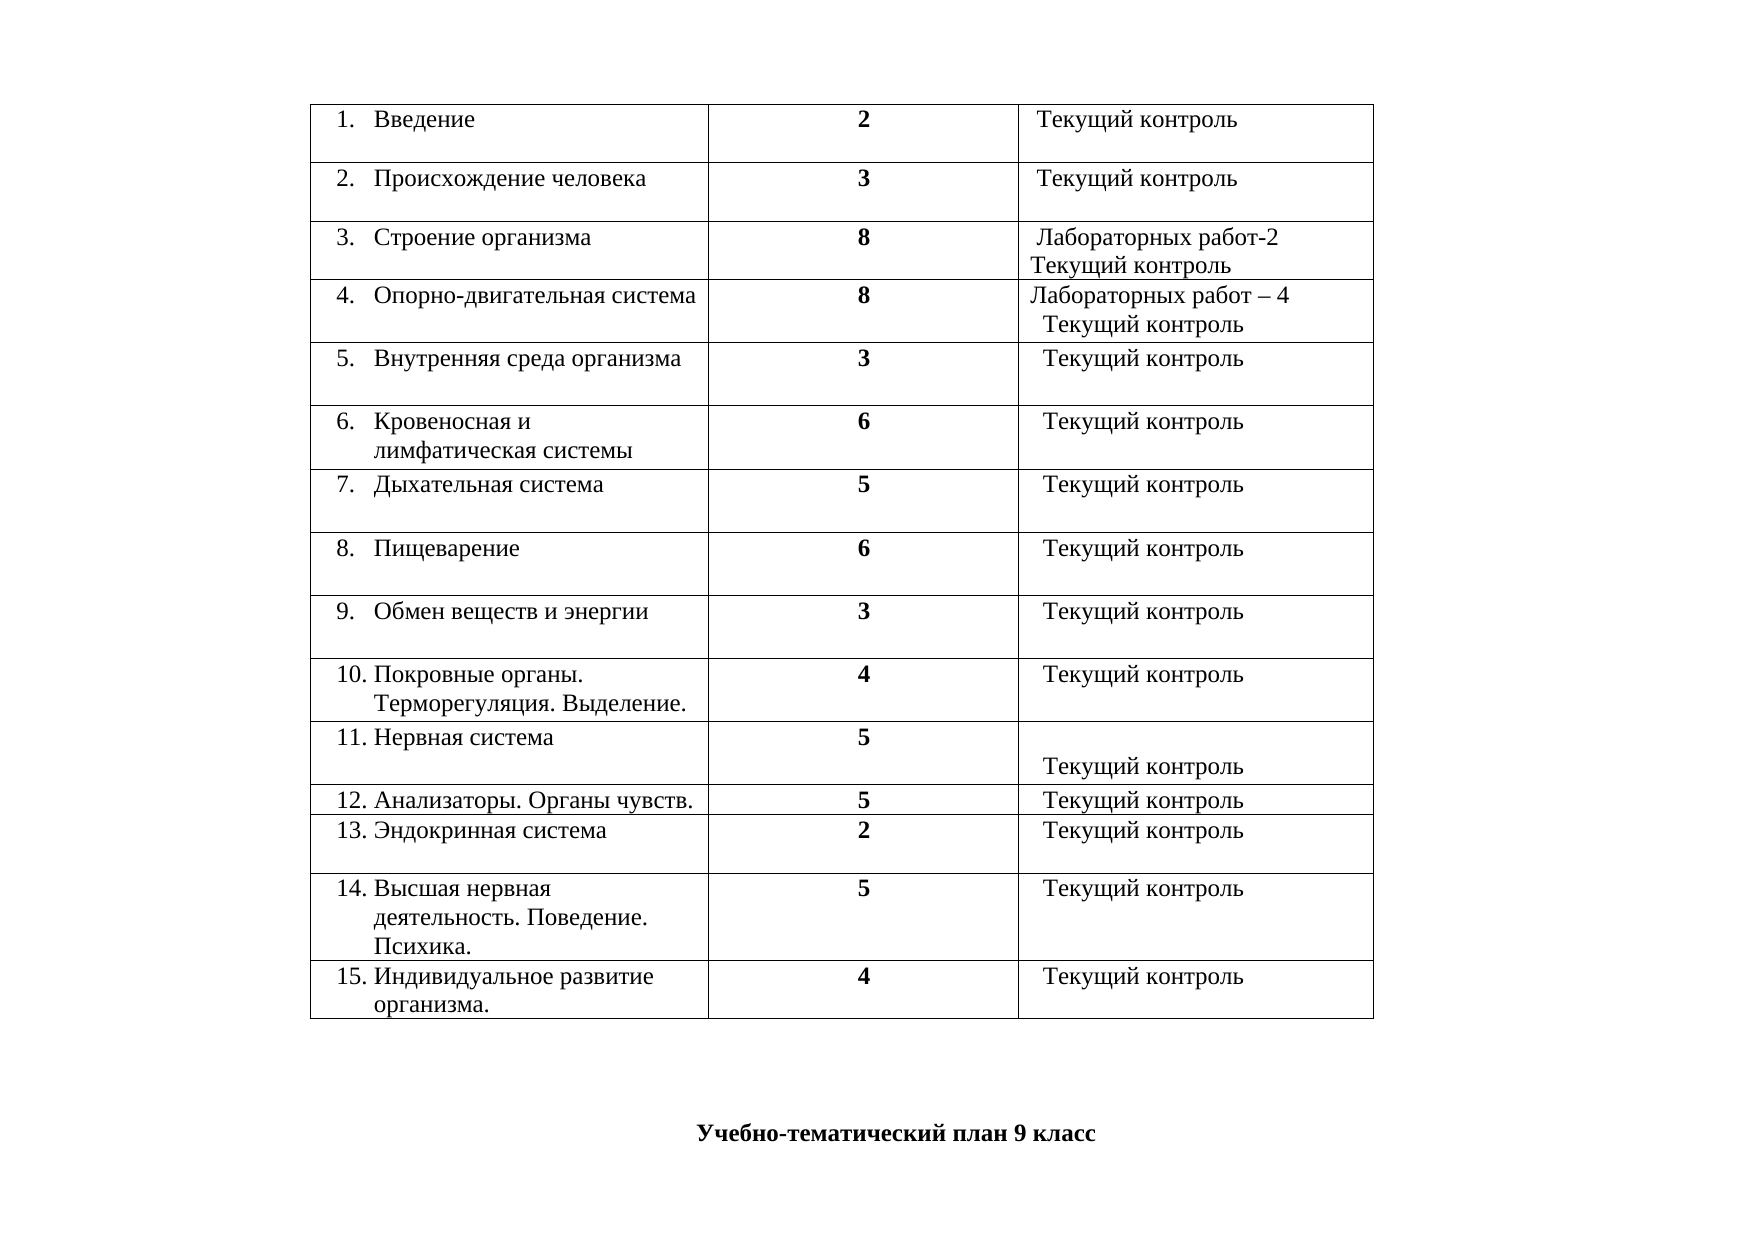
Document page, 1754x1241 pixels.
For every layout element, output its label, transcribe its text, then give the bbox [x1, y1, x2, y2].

table_cell 2 [709, 815, 1018, 872]
table_cell Индивидуальное развитие организма. [311, 961, 708, 1018]
table_cell Текущий контроль [1019, 722, 1373, 784]
table_cell Происхождение человека [311, 163, 708, 221]
table_cell 8 [709, 222, 1018, 279]
table_cell Введение [311, 105, 708, 162]
table_cell 3 [709, 163, 1018, 221]
table_cell 6 [709, 533, 1018, 595]
table_cell Высшая нервная деятельность. Поведение. Психика. [311, 874, 708, 960]
table_cell 5 [709, 874, 1018, 960]
table_cell Анализаторы. Органы чувств. [311, 785, 708, 814]
table_cell Нервная система [311, 722, 708, 784]
table_cell 4 [709, 659, 1018, 721]
table_cell 6 [709, 406, 1018, 468]
table_cell Текущий контроль [1019, 961, 1373, 1018]
table_cell Внутренняя среда организма [311, 343, 708, 405]
table_cell 4 [709, 961, 1018, 1018]
table_cell 5 [709, 785, 1018, 814]
table_cell Текущий контроль [1019, 785, 1373, 814]
table_cell Опорно-двигательная система [311, 280, 708, 342]
table_cell 2 [709, 105, 1018, 162]
table_cell Текущий контроль [1019, 406, 1373, 468]
table_cell Текущий контроль [1019, 874, 1373, 960]
table_cell 8 [709, 280, 1018, 342]
table_cell 5 [709, 722, 1018, 784]
table_cell Лабораторных работ – 4 Текущий контроль [1019, 280, 1373, 342]
table_cell Текущий контроль [1019, 596, 1373, 658]
table_cell Покровные органы. Терморегуляция. Выделение. [311, 659, 708, 721]
table_cell Текущий контроль [1019, 815, 1373, 872]
table_cell Текущий контроль [1019, 470, 1373, 532]
table_cell Пищеварение [311, 533, 708, 595]
text Учебно-тематический план 9 класс [156, 1118, 1636, 1147]
table_cell Обмен веществ и энергии [311, 596, 708, 658]
table_cell Текущий контроль [1019, 105, 1373, 162]
table_cell 3 [709, 596, 1018, 658]
table_cell Кровеносная и лимфатическая системы [311, 406, 708, 468]
table_cell 3 [709, 343, 1018, 405]
table_cell Строение организма [311, 222, 708, 279]
table_cell Текущий контроль [1019, 659, 1373, 721]
table_cell Дыхательная система [311, 470, 708, 532]
table_cell Текущий контроль [1019, 163, 1373, 221]
table_cell Лабораторных работ-2 Текущий контроль [1019, 222, 1373, 279]
table_cell Текущий контроль [1019, 343, 1373, 405]
table_cell 5 [709, 470, 1018, 532]
table_cell Эндокринная система [311, 815, 708, 872]
table_cell Текущий контроль [1019, 533, 1373, 595]
